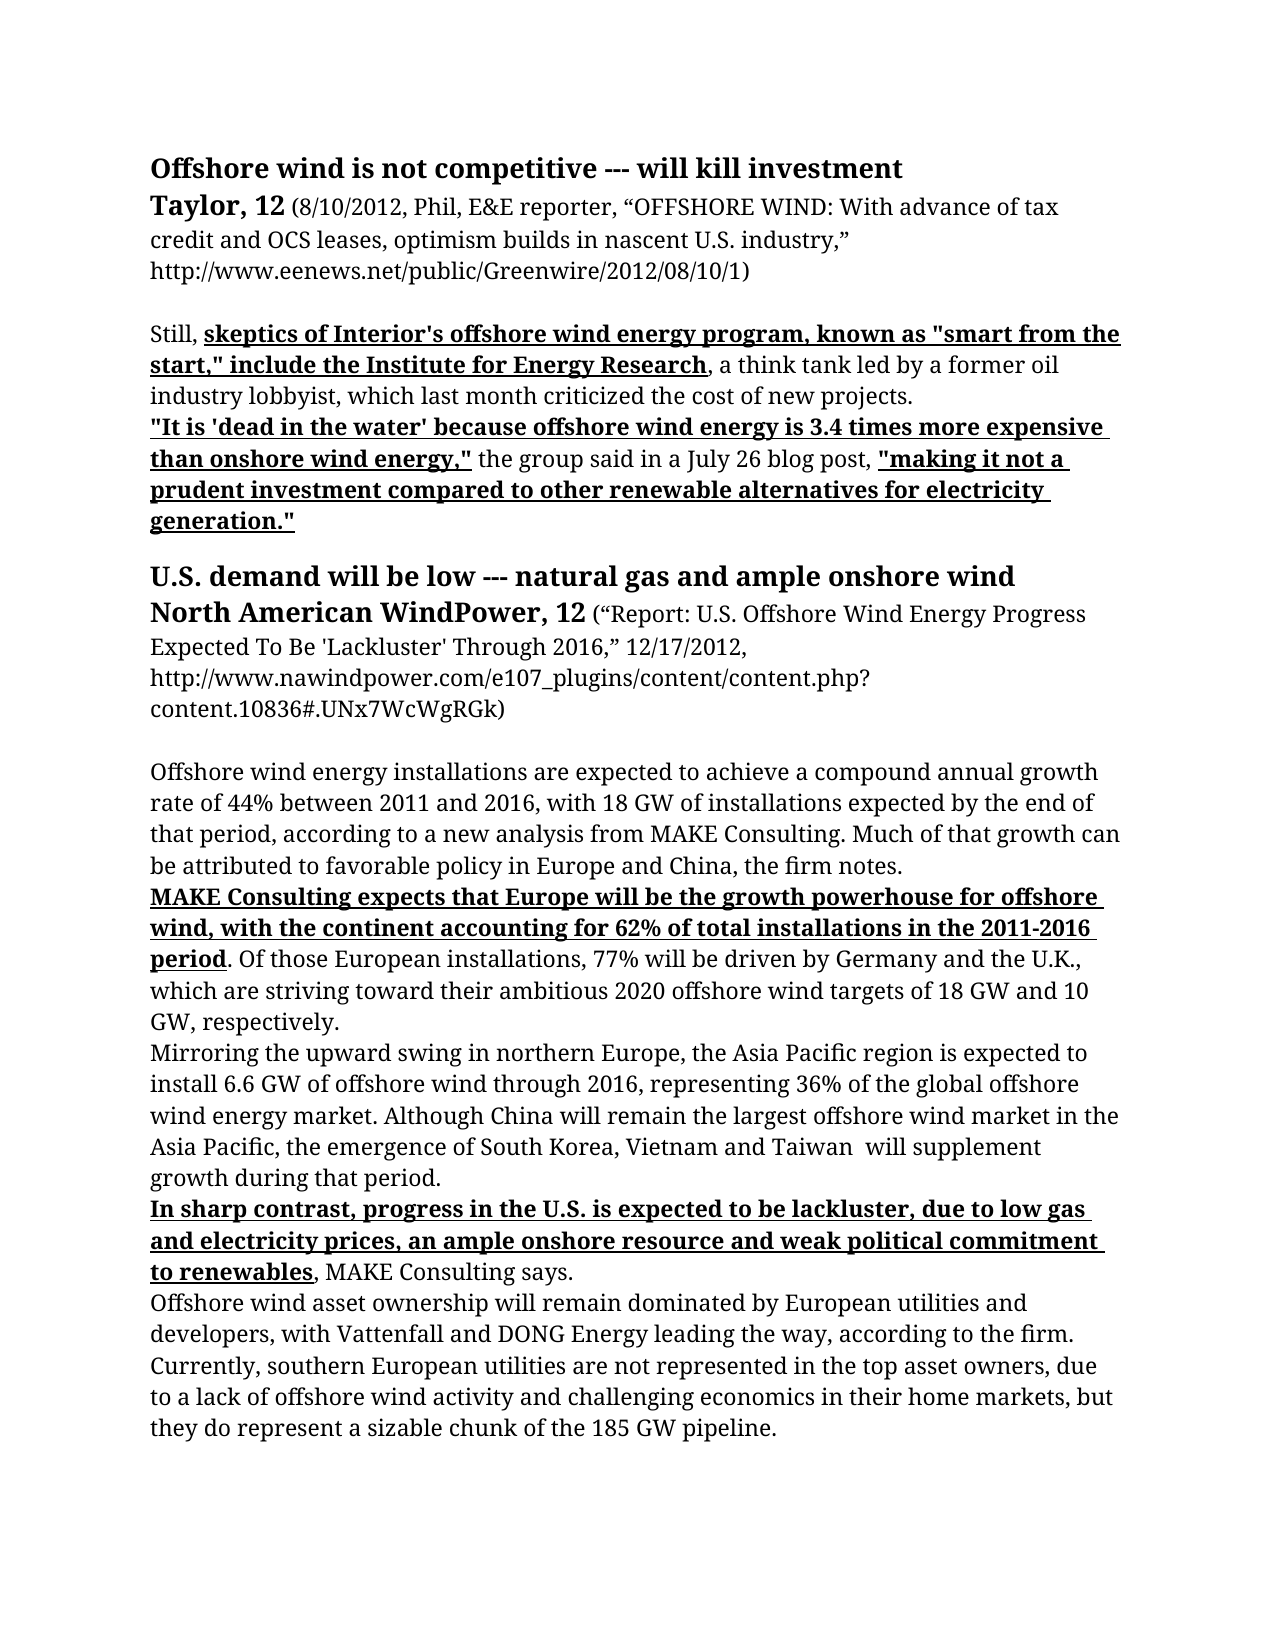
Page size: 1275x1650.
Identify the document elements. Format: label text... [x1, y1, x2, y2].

text MAKE Consulting expects that Europe will be the growth powerhouse for offshore wind, with the continent accounting for 62% of total installations in the 2011-2016 period. Of those European installations, 77% will be driven by Germany and the U.K., which are striving toward their ambitious 2020 offshore wind targets of 18 GW and 10 GW, respectively. [150, 881, 1125, 1037]
text Still, skeptics of Interior's offshore wind energy program, known as "smart from the start," include the Institute for Energy Research, a think tank led by a former oil industry lobbyist, which last month criticized the cost of new projects. [150, 317, 1125, 411]
text "It is 'dead in the water' because offshore wind energy is 3.4 times more expensive than onshore wind energy," the group said in a July 26 blog post, "making it not a prudent investment compared to other renewable alternatives for electricity generation." [150, 411, 1125, 536]
text Mirroring the upward swing in northern Europe, the Asia Pacific region is expected to install 6.6 GW of offshore wind through 2016, representing 36% of the global offshore wind energy market. Although China will remain the largest offshore wind market in the Asia Pacific, the emergence of South Korea, Vietnam and Taiwan will supplement growth during that period. [150, 1037, 1125, 1193]
text North American WindPower, 12 (“Report: U.S. Offshore Wind Energy Progress Expected To Be 'Lackluster' Through 2016,” 12/17/2012, http://www.nawindpower.com/e107_plugins/content/content.php?content.10836#.UNx7WcWgRGk) [150, 594, 1125, 724]
subtitle Offshore wind is not competitive --- will kill investment [150, 150, 1125, 187]
text Taylor, 12 (8/10/2012, Phil, E&E reporter, “OFFSHORE WIND: With advance of tax credit and OCS leases, optimism builds in nascent U.S. industry,” http://www.eenews.net/public/Greenwire/2012/08/10/1) [150, 187, 1125, 286]
text Offshore wind asset ownership will remain dominated by European utilities and developers, with Vattenfall and DONG Energy leading the way, according to the firm. Currently, southern European utilities are not represented in the top asset owners, due to a lack of offshore wind activity and challenging economics in their home markets, but they do represent a sizable chunk of the 185 GW pipeline. [150, 1287, 1125, 1443]
text In sharp contrast, progress in the U.S. is expected to be lackluster, due to low gas and electricity prices, an ample onshore resource and weak political commitment to renewables, MAKE Consulting says. [150, 1193, 1125, 1287]
subtitle U.S. demand will be low --- natural gas and ample onshore wind [150, 557, 1125, 594]
text Offshore wind energy installations are expected to achieve a compound annual growth rate of 44% between 2011 and 2016, with 18 GW of installations expected by the end of that period, according to a new analysis from MAKE Consulting. Much of that growth can be attributed to favorable policy in Europe and China, the firm notes. [150, 756, 1125, 881]
